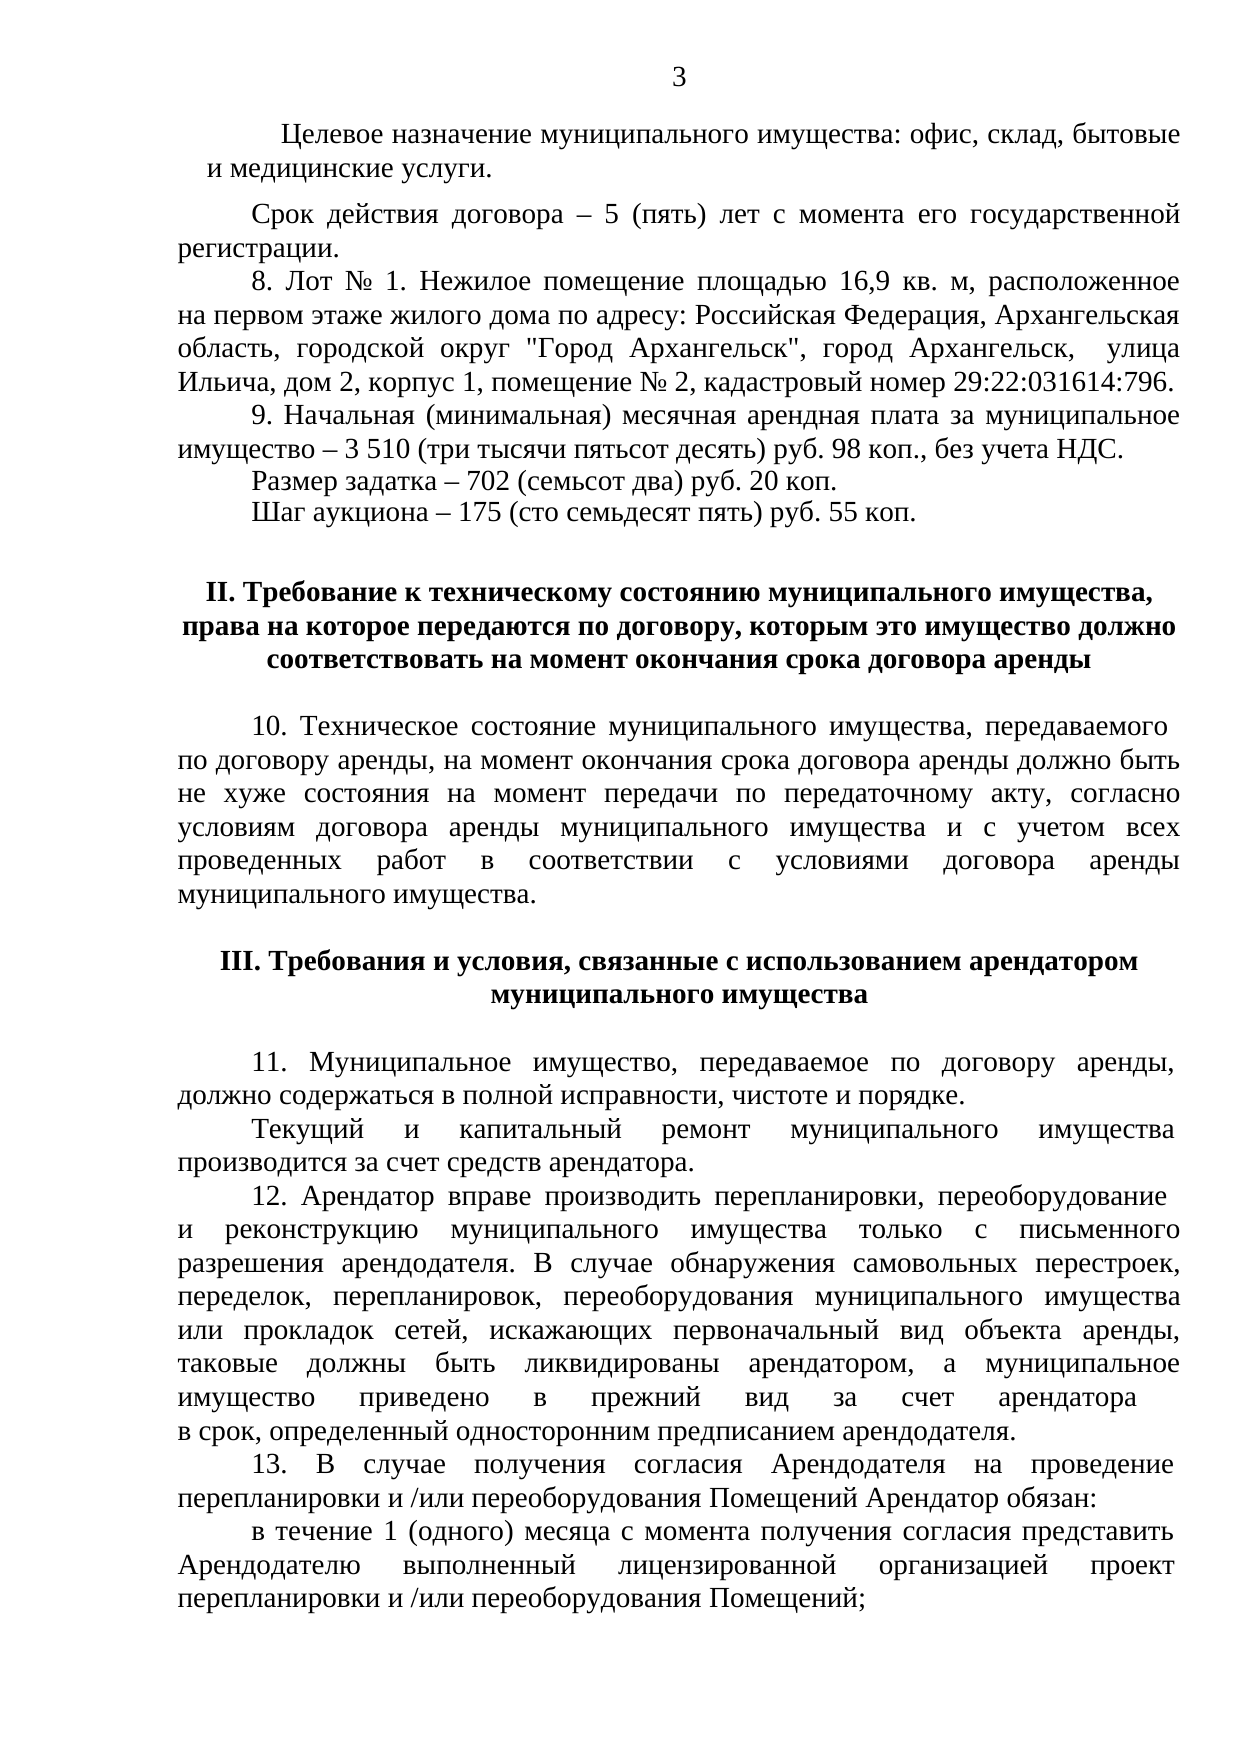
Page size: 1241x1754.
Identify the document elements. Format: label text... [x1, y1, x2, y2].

text 11. Муниципальное имущество, передаваемое по договору аренды, должно содержаться в полной исправности, чистоте и порядке. [177, 1044, 1175, 1111]
text 9. Начальная (минимальная) месячная арендная плата за муниципальное имущество – 3 510 (три тысячи пятьсот десять) руб. 98 коп., без учета НДС. [177, 397, 1181, 464]
text Целевое назначение муниципального имущества: офис, склад, бытовые и медицинские услуги. [207, 117, 1181, 184]
text II. Требование к техническому состоянию муниципального имущества, права на которое передаются по договору, которым это имущество должно соответствовать на момент окончания срока договора аренды [177, 574, 1181, 675]
text III. Требования и условия, связанные с использованием арендатором муниципального имущества [177, 943, 1181, 1010]
text 8. Лот № 1. Нежилое помещение площадью 16,9 кв. м, расположенное на первом этаже жилого дома по адресу: Российская Федерация, Архангельская область, городской округ "Город Архангельск", город Архангельск, улица Ильича, дом 2, корпус 1, помещение № 2, кадастровый номер 29:22:031614:796. [177, 263, 1181, 397]
text 12. Арендатор вправе производить перепланировки, переоборудование и реконструкцию муниципального имущества только с письменного разрешения арендодателя. В случае обнаружения самовольных перестроек, переделок, перепланировок, переоборудования муниципального имущества или прокладок сетей, искажающих первоначальный вид объекта аренды, таковые должны быть ликвидированы арендатором, а муниципальное имущество приведено в прежний вид за счет арендатора в срок, определенный односторонним предписанием арендодателя. [177, 1178, 1181, 1446]
text Шаг аукциона – 175 (сто семьдесят пять) руб. 55 коп. [177, 496, 1181, 528]
text в течение 1 (одного) месяца с момента получения согласия представить Арендодателю выполненный лицензированной организацией проект перепланировки и /или переоборудования Помещений; [177, 1513, 1175, 1614]
text Размер задатка – 702 (семьсот два) руб. 20 коп. [177, 464, 1181, 496]
text 10. Техническое состояние муниципального имущества, передаваемого по договору аренды, на момент окончания срока договора аренды должно быть не хуже состояния на момент передачи по передаточному акту, согласно условиям договора аренды муниципального имущества и с учетом всех проведенных работ в соответствии с условиями договора аренды муниципального имущества. [177, 708, 1181, 909]
text Срок действия договора – 5 (пять) лет с момента его государственной регистрации. [177, 196, 1181, 263]
text 13. В случае получения согласия Арендодателя на проведение перепланировки и /или переоборудования Помещений Арендатор обязан: [177, 1446, 1175, 1513]
text Текущий и капитальный ремонт муниципального имущества производится за счет средств арендатора. [177, 1111, 1175, 1178]
